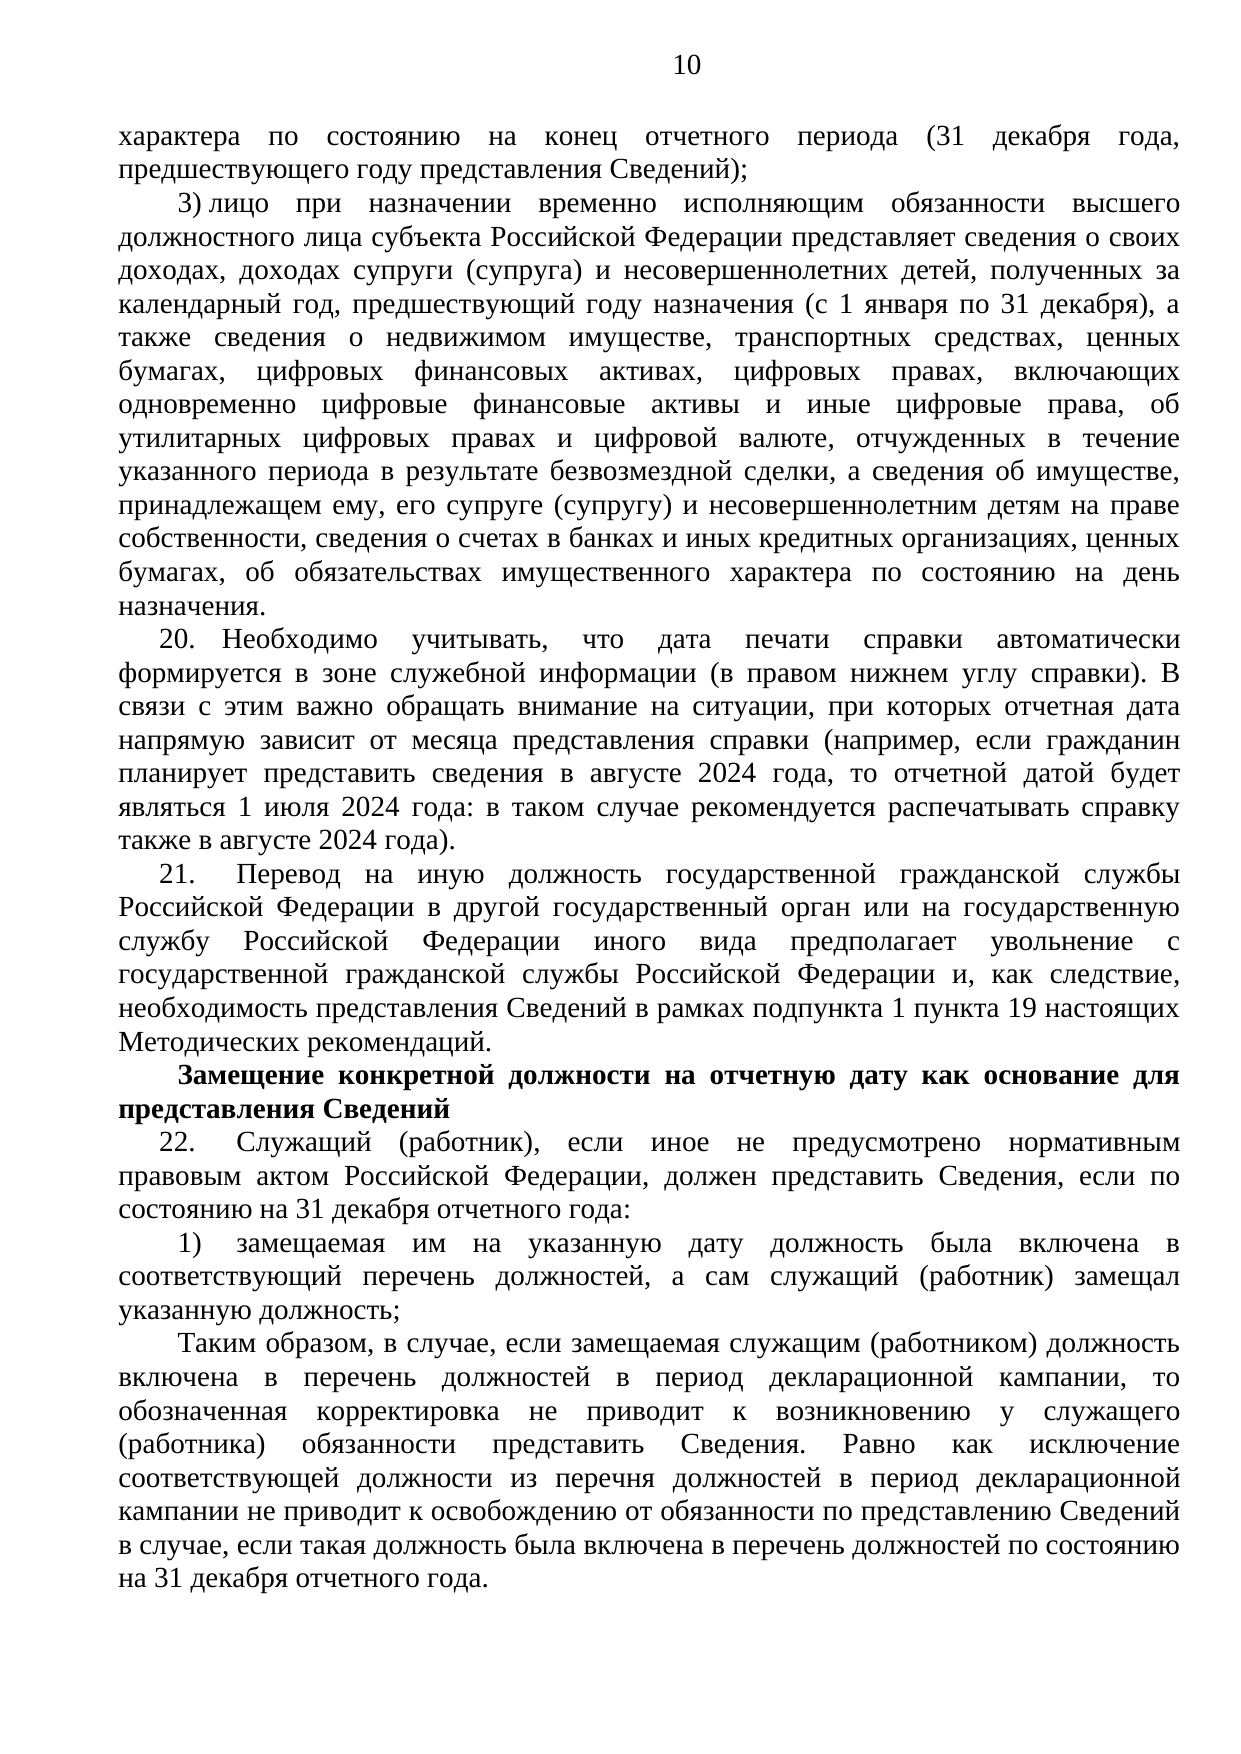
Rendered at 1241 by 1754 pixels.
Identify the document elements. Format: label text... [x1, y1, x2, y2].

list Перевод на иную должность государственной гражданской службы Российской Федерации в другой государственный орган или на государственную службу Российской Федерации иного вида предполагает увольнение с государственной гражданской службы Российской Федерации и, как следствие, необходимость представления Сведений в рамках подпункта 1 пункта 19 настоящих Методических рекомендаций. [118, 856, 1181, 1057]
list замещаемая им на указанную дату должность была включена в соответствующий перечень должностей, а сам служащий (работник) замещал указанную должность; [118, 1225, 1181, 1326]
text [118, 118, 1181, 185]
text Замещение конкретной должности на отчетную дату как основание для представления Сведений [118, 1057, 1181, 1124]
list Служащий (работник), если иное не предусмотрено нормативным правовым актом Российской Федерации, должен представить Сведения, если по состоянию на 31 декабря отчетного года: [118, 1124, 1181, 1225]
list Необходимо учитывать, что дата печати справки автоматически формируется в зоне служебной информации (в правом нижнем углу справки). В связи с этим важно обращать внимание на ситуации, при которых отчетная дата напрямую зависит от месяца представления справки (например, если гражданин планирует представить сведения в августе 2024 года, то отчетной датой будет являться 1 июля 2024 года: в таком случае рекомендуется распечатывать справку также в августе 2024 года). [118, 621, 1181, 856]
list 3) лицо при назначении временно исполняющим обязанности высшего должностного лица субъекта Российской Федерации представляет сведения о своих доходах, доходах супруги (супруга) и несовершеннолетних детей, полученных за календарный год, предшествующий году назначения (с 1 января по 31 декабря), а также сведения о недвижимом имуществе, транспортных средствах, ценных бумагах, цифровых финансовых активах, цифровых правах, включающих одновременно цифровые финансовые активы и иные цифровые права, об утилитарных цифровых правах и цифровой валюте, отчужденных в течение указанного периода в результате безвозмездной сделки, а сведения об имуществе, принадлежащем ему, его супруге (супругу) и несовершеннолетним детям на праве собственности, сведения о счетах в банках и иных кредитных организациях, ценных бумагах, об обязательствах имущественного характера по состоянию на день назначения. [118, 185, 1181, 621]
list Таким образом, в случае, если замещаемая служащим (работником) должность включена в перечень должностей в период декларационной кампании, то обозначенная корректировка не приводит к возникновению у служащего (работника) обязанности представить Сведения. Равно как исключение соответствующей должности из перечня должностей в период декларационной кампании не приводит к освобождению от обязанности по представлению Сведений в случае, если такая должность была включена в перечень должностей по состоянию на 31 декабря отчетного года. [118, 1326, 1181, 1594]
